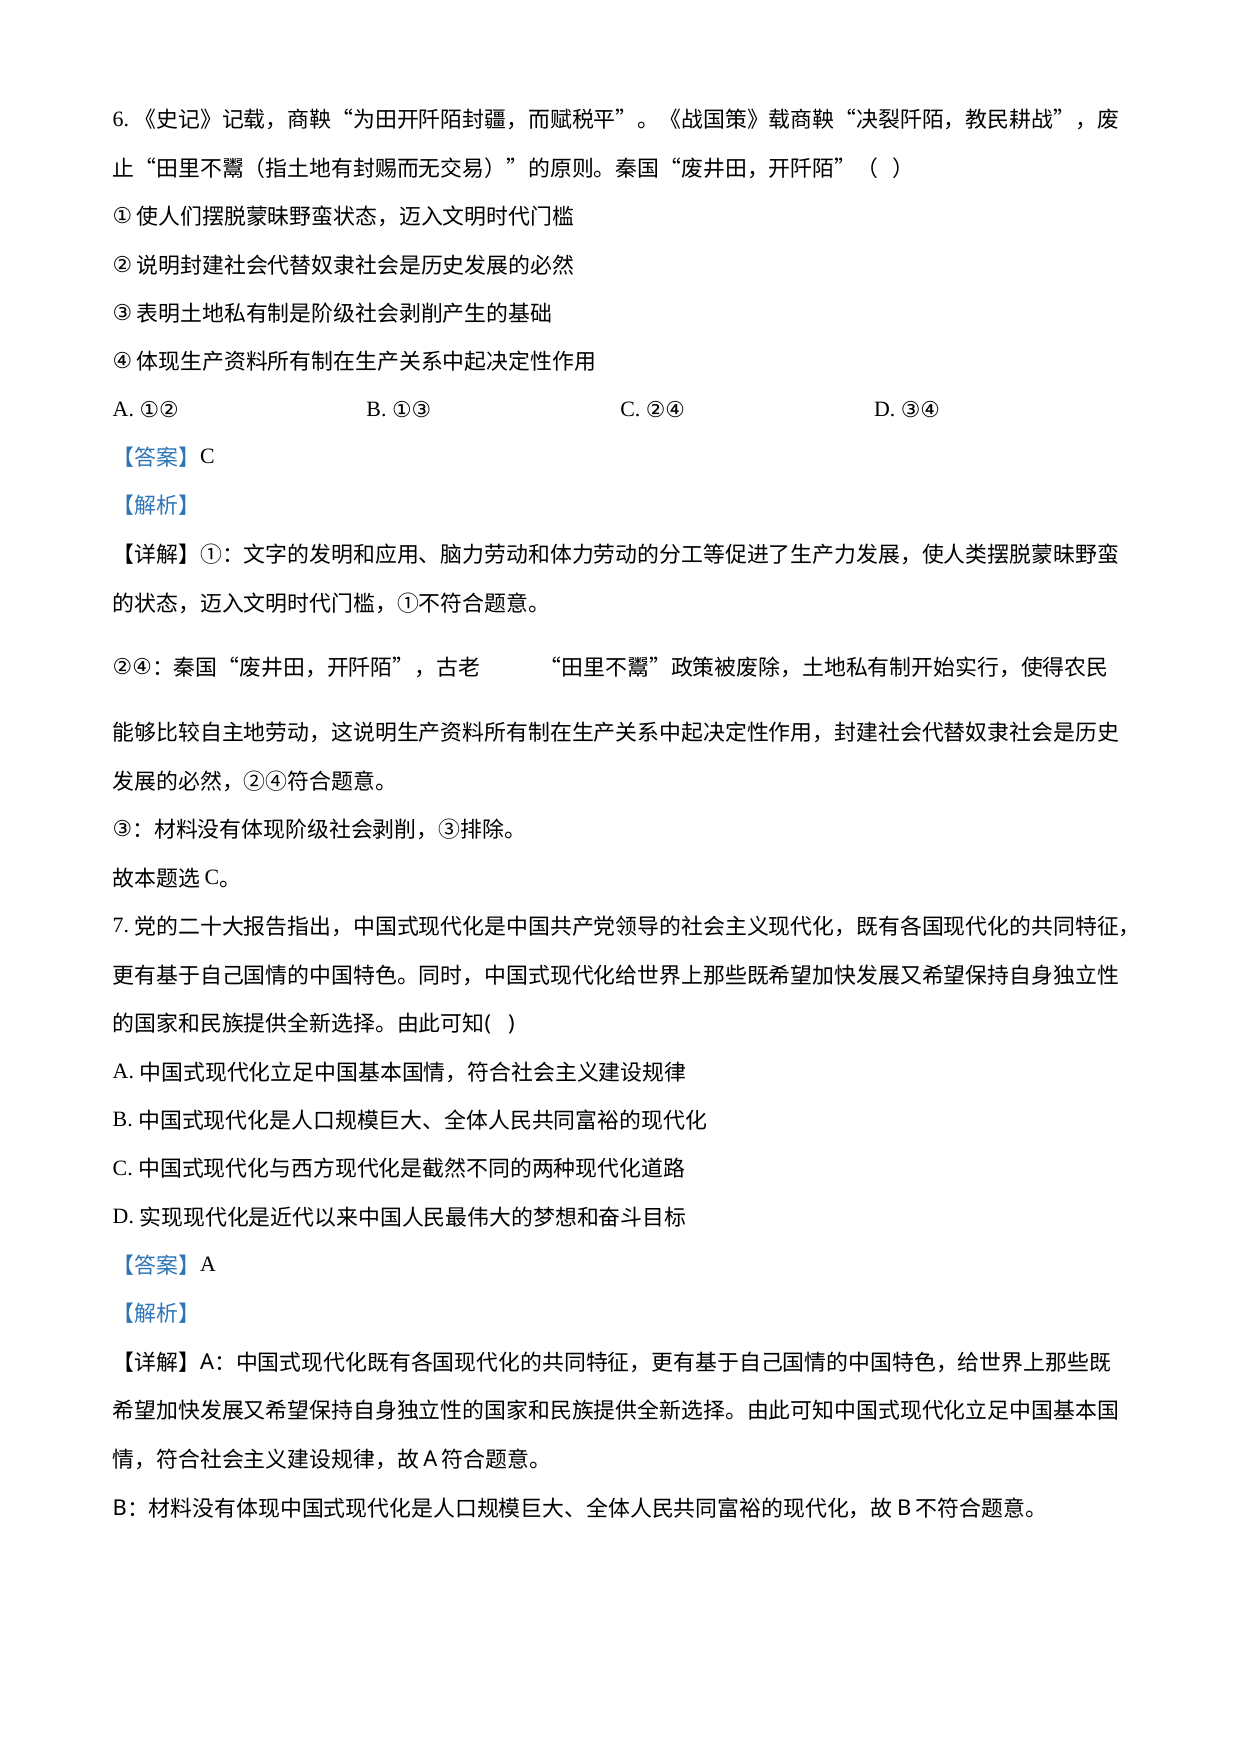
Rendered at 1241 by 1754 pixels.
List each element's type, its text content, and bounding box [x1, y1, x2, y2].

text D. 实现现代化是近代以来中国人民最伟大的梦想和奋斗目标 [112, 1199, 1128, 1232]
text 【答案】A [112, 1248, 1128, 1280]
text A. ①② B. ①③ C. ②④ D. ③④ [112, 392, 1128, 425]
text C. 中国式现代化与西方现代化是截然不同的两种现代化道路 [112, 1151, 1128, 1183]
text ③表明土地私有制是阶级社会剥削产生的基础 [112, 296, 1128, 328]
text ④体现生产资料所有制在生产关系中起决定性作用 [112, 344, 1128, 376]
text ③：材料没有体现阶级社会剥削，③排除。 [112, 812, 1128, 844]
text A. 中国式现代化立足中国基本国情，符合社会主义建设规律 [112, 1054, 1128, 1087]
text 7. 党的二十大报告指出，中国式现代化是中国共产党领导的社会主义现代化，既有各国现代化的共同特征，更有基于自己国情的中国特色。同时，中国式现代化给世界上那些既希望加快发展又希望保持自身独立性的国家和民族提供全新选择。由此可知( ) [112, 908, 1128, 1038]
text ②④：秦国“废井田，开阡陌”，古老“田里不鬻”政策被废除，土地私有制开始实行，使得农民能够比较自主地劳动，这说明生产资料所有制在生产关系中起决定性作用，封建社会代替奴隶社会是历史发展的必然，②④符合题意。 [112, 633, 1128, 796]
text 【解析】 [112, 488, 1128, 521]
text 【答案】C [112, 440, 1128, 472]
text B. 中国式现代化是人口规模巨大、全体人民共同富裕的现代化 [112, 1103, 1128, 1135]
text ①使人们摆脱蒙昧野蛮状态，迈入文明时代门槛 [112, 199, 1128, 231]
text 【详解】①：文字的发明和应用、脑力劳动和体力劳动的分工等促进了生产力发展，使人类摆脱蒙昧野蛮的状态，迈入文明时代门槛，①不符合题意。 [112, 536, 1128, 618]
text ②说明封建社会代替奴隶社会是历史发展的必然 [112, 247, 1128, 280]
text B：材料没有体现中国式现代化是人口规模巨大、全体人民共同富裕的现代化，故B不符合题意。 [112, 1490, 1128, 1523]
text 故本题选C。 [112, 860, 1128, 893]
text 【解析】 [112, 1296, 1128, 1328]
text 【详解】A：中国式现代化既有各国现代化的共同特征，更有基于自己国情的中国特色，给世界上那些既希望加快发展又希望保持自身独立性的国家和民族提供全新选择。由此可知中国式现代化立足中国基本国情，符合社会主义建设规律，故A符合题意。 [112, 1344, 1128, 1474]
text 6. 《史记》记载，商鞅“为田开阡陌封疆，而赋税平”。《战国策》载商鞅“决裂阡陌，教民耕战”，废止“田里不鬻（指土地有封赐而无交易）”的原则。秦国“废井田，开阡陌”（ ） [112, 102, 1128, 183]
